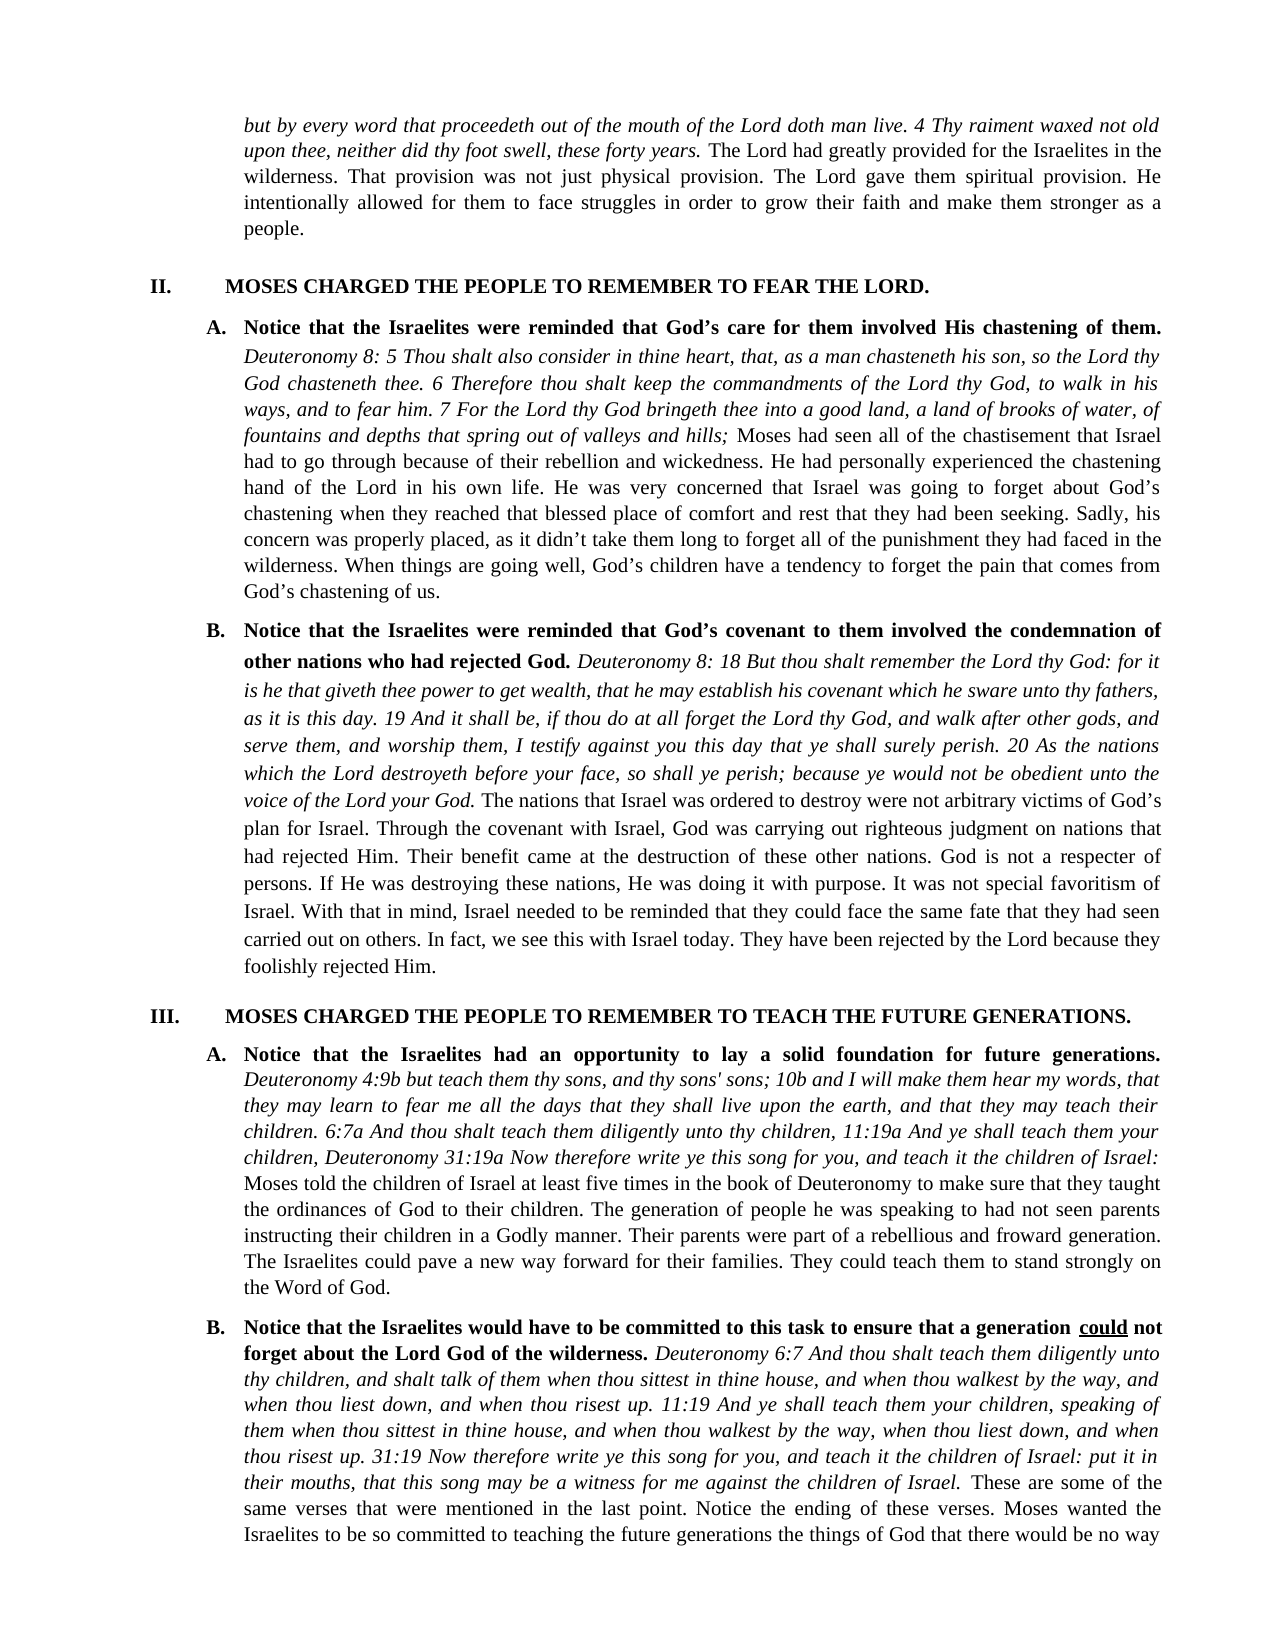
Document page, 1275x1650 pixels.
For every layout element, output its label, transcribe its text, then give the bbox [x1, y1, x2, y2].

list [206, 112, 1162, 240]
list Notice that the Israelites were reminded that God’s care for them involved His chastening of them. Deuteronomy 8: 5 Thou shalt also consider in thine heart, that, as a man chasteneth his son, so the Lord thy God chasteneth thee. 6 Therefore thou shalt keep the commandments of the Lord thy God, to walk in his ways, and to fear him. 7 For the Lord thy God bringeth thee into a good land, a land of brooks of water, of fountains and depths that spring out of valleys and hills; Moses had seen all of the chastisement that Israel had to go through because of their rebellion and wickedness. He had personally experienced the chastening hand of the Lord in his own life. He was very concerned that Israel was going to forget about God’s chastening when they reached that blessed place of comfort and rest that they had been seeking. Sadly, his concern was properly placed, as it didn’t take them long to forget all of the punishment they had faced in the wilderness. When things are going well, God’s children have a tendency to forget the pain that comes from God’s chastening of us. [206, 315, 1162, 603]
list MOSES CHARGED THE PEOPLE TO REMEMBER TO TEACH THE FUTURE GENERATIONS. [150, 1004, 1162, 1028]
list Notice that the Israelites had an opportunity to lay a solid foundation for future generations. Deuteronomy 4:9b but teach them thy sons, and thy sons' sons; 10b and I will make them hear my words, that they may learn to fear me all the days that they shall live upon the earth, and that they may teach their children. 6:7a And thou shalt teach them diligently unto thy children, 11:19a And ye shall teach them your children, Deuteronomy 31:19a Now therefore write ye this song for you, and teach it the children of Israel: Moses told the children of Israel at least five times in the book of Deuteronomy to make sure that they taught the ordinances of God to their children. The generation of people he was speaking to had not seen parents instructing their children in a Godly manner. Their parents were part of a rebellious and froward generation. The Israelites could pave a new way forward for their families. They could teach them to stand strongly on the Word of God. [206, 1041, 1162, 1299]
list Notice that the Israelites were reminded that God’s covenant to them involved the condemnation of other nations who had rejected God. Deuteronomy 8: 18 But thou shalt remember the Lord thy God: for it is he that giveth thee power to get wealth, that he may establish his covenant which he sware unto thy fathers, as it is this day. 19 And it shall be, if thou do at all forget the Lord thy God, and walk after other gods, and serve them, and worship them, I testify against you this day that ye shall surely perish. 20 As the nations which the Lord destroyeth before your face, so shall ye perish; because ye would not be obedient unto the voice of the Lord your God. The nations that Israel was ordered to destroy were not arbitrary victims of God’s plan for Israel. Through the covenant with Israel, God was carrying out righteous judgment on nations that had rejected Him. Their benefit came at the destruction of these other nations. God is not a respecter of persons. If He was destroying these nations, He was doing it with purpose. It was not special favoritism of Israel. With that in mind, Israel needed to be reminded that they could face the same fate that they had seen carried out on others. In fact, we see this with Israel today. They have been rejected by the Lord because they foolishly rejected Him. [206, 618, 1162, 978]
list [206, 1314, 1162, 1546]
list MOSES CHARGED THE PEOPLE TO REMEMBER TO FEAR THE LORD. [150, 274, 1162, 298]
